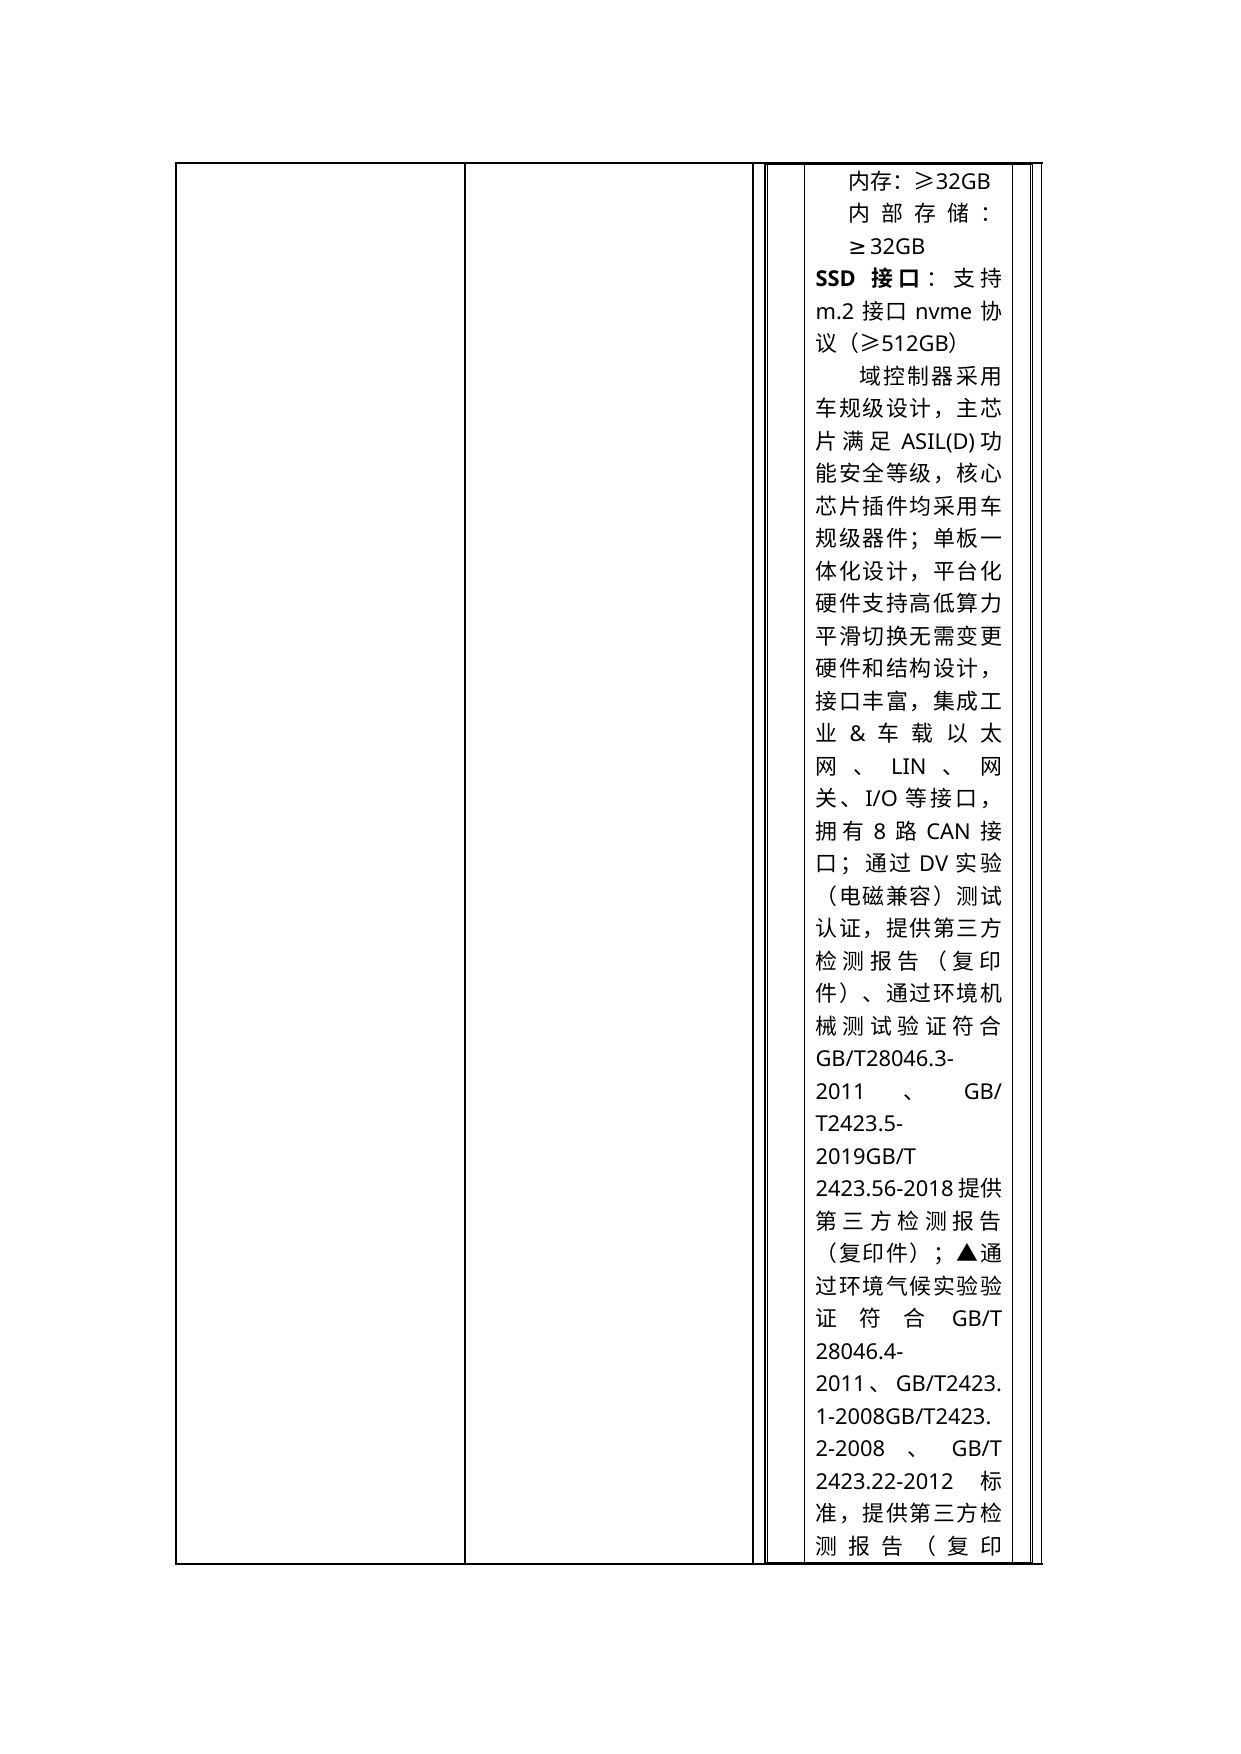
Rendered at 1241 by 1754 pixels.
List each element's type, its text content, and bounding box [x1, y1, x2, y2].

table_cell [1013, 165, 1030, 1562]
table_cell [768, 165, 804, 1562]
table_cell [754, 164, 764, 1563]
table_cell 1 [177, 164, 464, 1563]
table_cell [805, 165, 1012, 1562]
table_cell [466, 164, 752, 1563]
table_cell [1033, 164, 1041, 1563]
